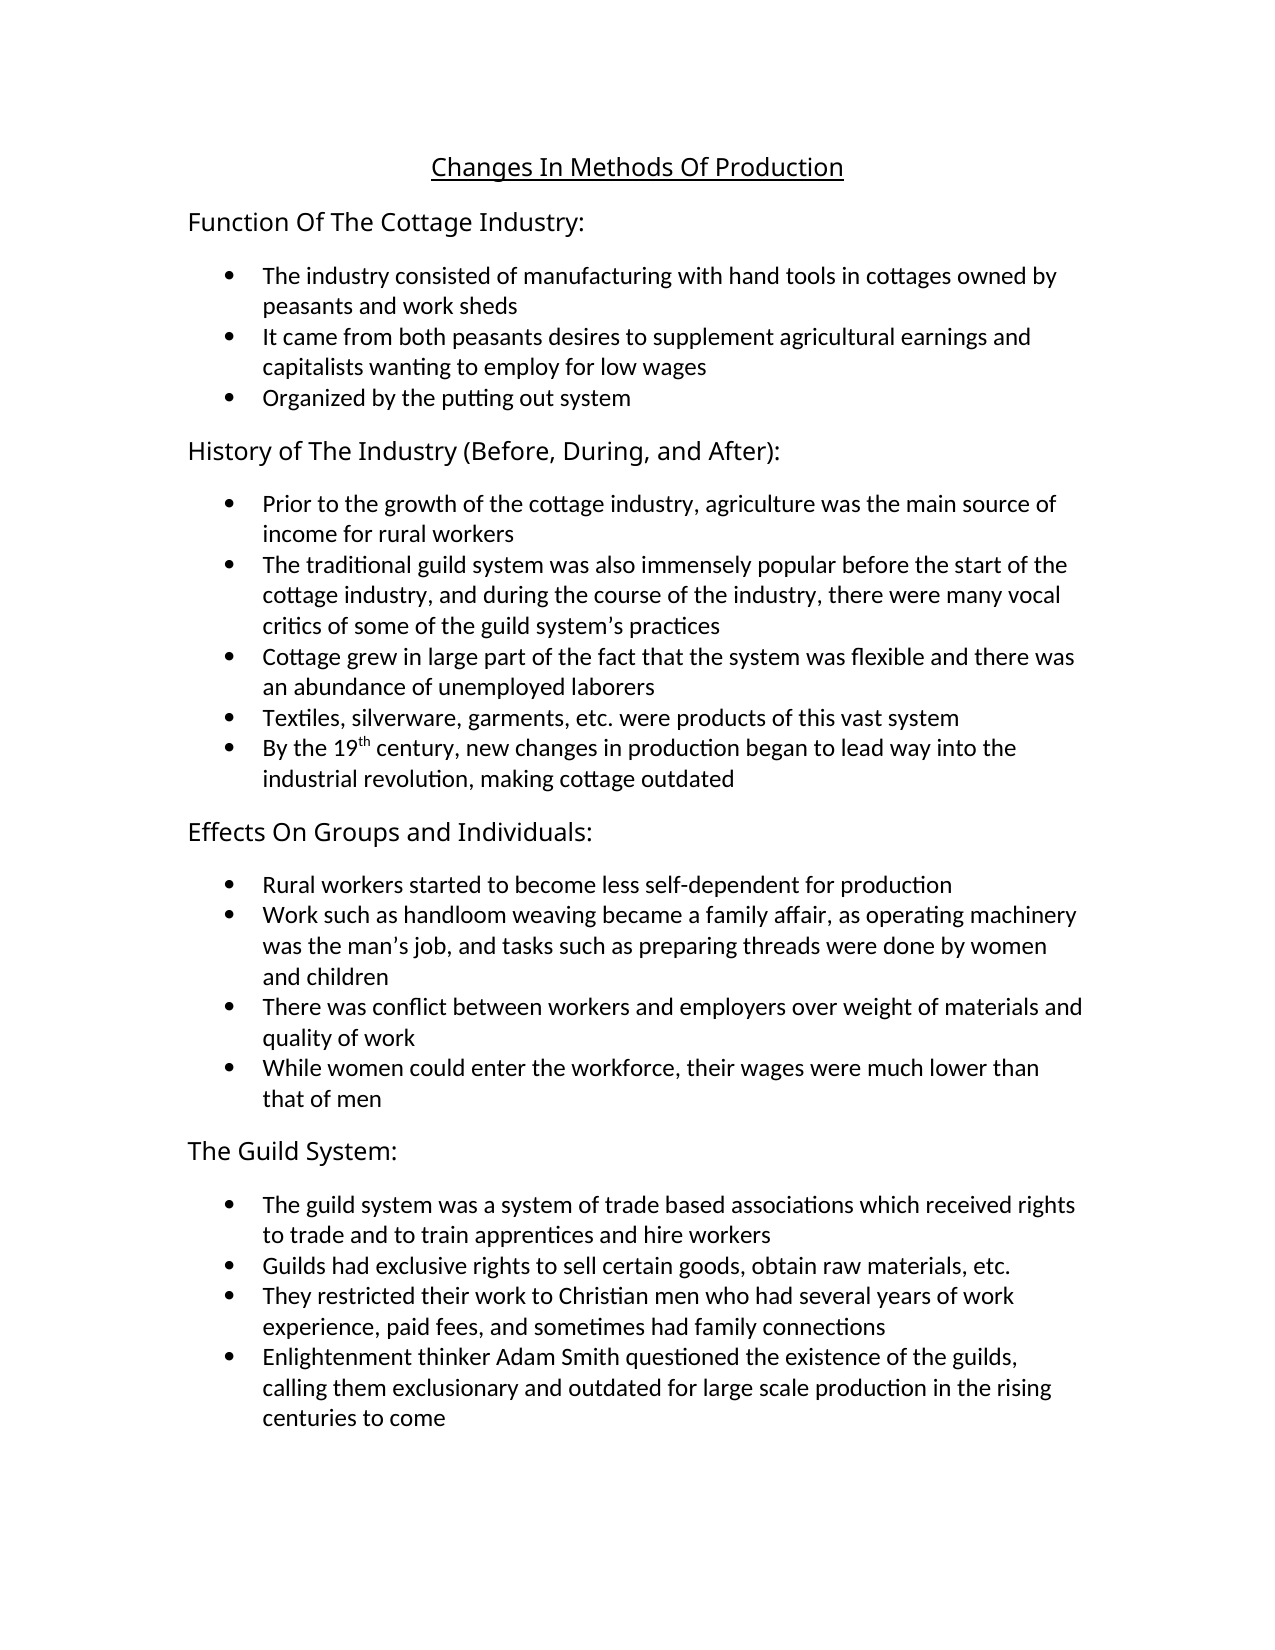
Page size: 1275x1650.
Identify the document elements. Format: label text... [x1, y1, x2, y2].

list The industry consisted of manufacturing with hand tools in cottages owned by peasants and work sheds [225, 260, 1087, 321]
list Guilds had exclusive rights to sell certain goods, obtain raw materials, etc. [225, 1250, 1087, 1281]
list Textiles, silverware, garments, etc. were products of this vast system [225, 702, 1087, 732]
list Prior to the growth of the cottage industry, agriculture was the main source of income for rural workers [225, 488, 1087, 549]
list It came from both peasants desires to supplement agricultural earnings and capitalists wanting to employ for low wages [225, 321, 1087, 382]
list Cottage grew in large part of the fact that the system was flexible and there was an abundance of unemployed laborers [225, 641, 1087, 702]
list The guild system was a system of trade based associations which received rights to trade and to train apprentices and hire workers [225, 1189, 1087, 1250]
list By the 19th century, new changes in production began to lead way into the industrial revolution, making cottage outdated [225, 732, 1087, 793]
list Enlightenment thinker Adam Smith questioned the existence of the guilds, calling them exclusionary and outdated for large scale production in the rising centuries to come [225, 1342, 1087, 1433]
list There was conflict between workers and employers over weight of materials and quality of work [225, 991, 1087, 1052]
list The traditional guild system was also immensely popular before the start of the cottage industry, and during the course of the industry, there were many vocal critics of some of the guild system’s practices [225, 549, 1087, 641]
list Organized by the putting out system [225, 382, 1087, 412]
list They restricted their work to Christian men who had several years of work experience, paid fees, and sometimes had family connections [225, 1281, 1087, 1342]
text Function Of The Cottage Industry: [187, 205, 1087, 239]
text Changes In Methods Of Production [187, 150, 1087, 184]
list Rural workers started to become less self-dependent for production [225, 869, 1087, 899]
text Effects On Groups and Individuals: [187, 814, 1087, 848]
text The Guild System: [187, 1134, 1087, 1168]
text History of The Industry (Before, During, and After): [187, 433, 1087, 467]
list Work such as handloom weaving became a family affair, as operating machinery was the man’s job, and tasks such as preparing threads were done by women and children [225, 899, 1087, 991]
list While women could enter the workforce, their wages were much lower than that of men [225, 1052, 1087, 1113]
